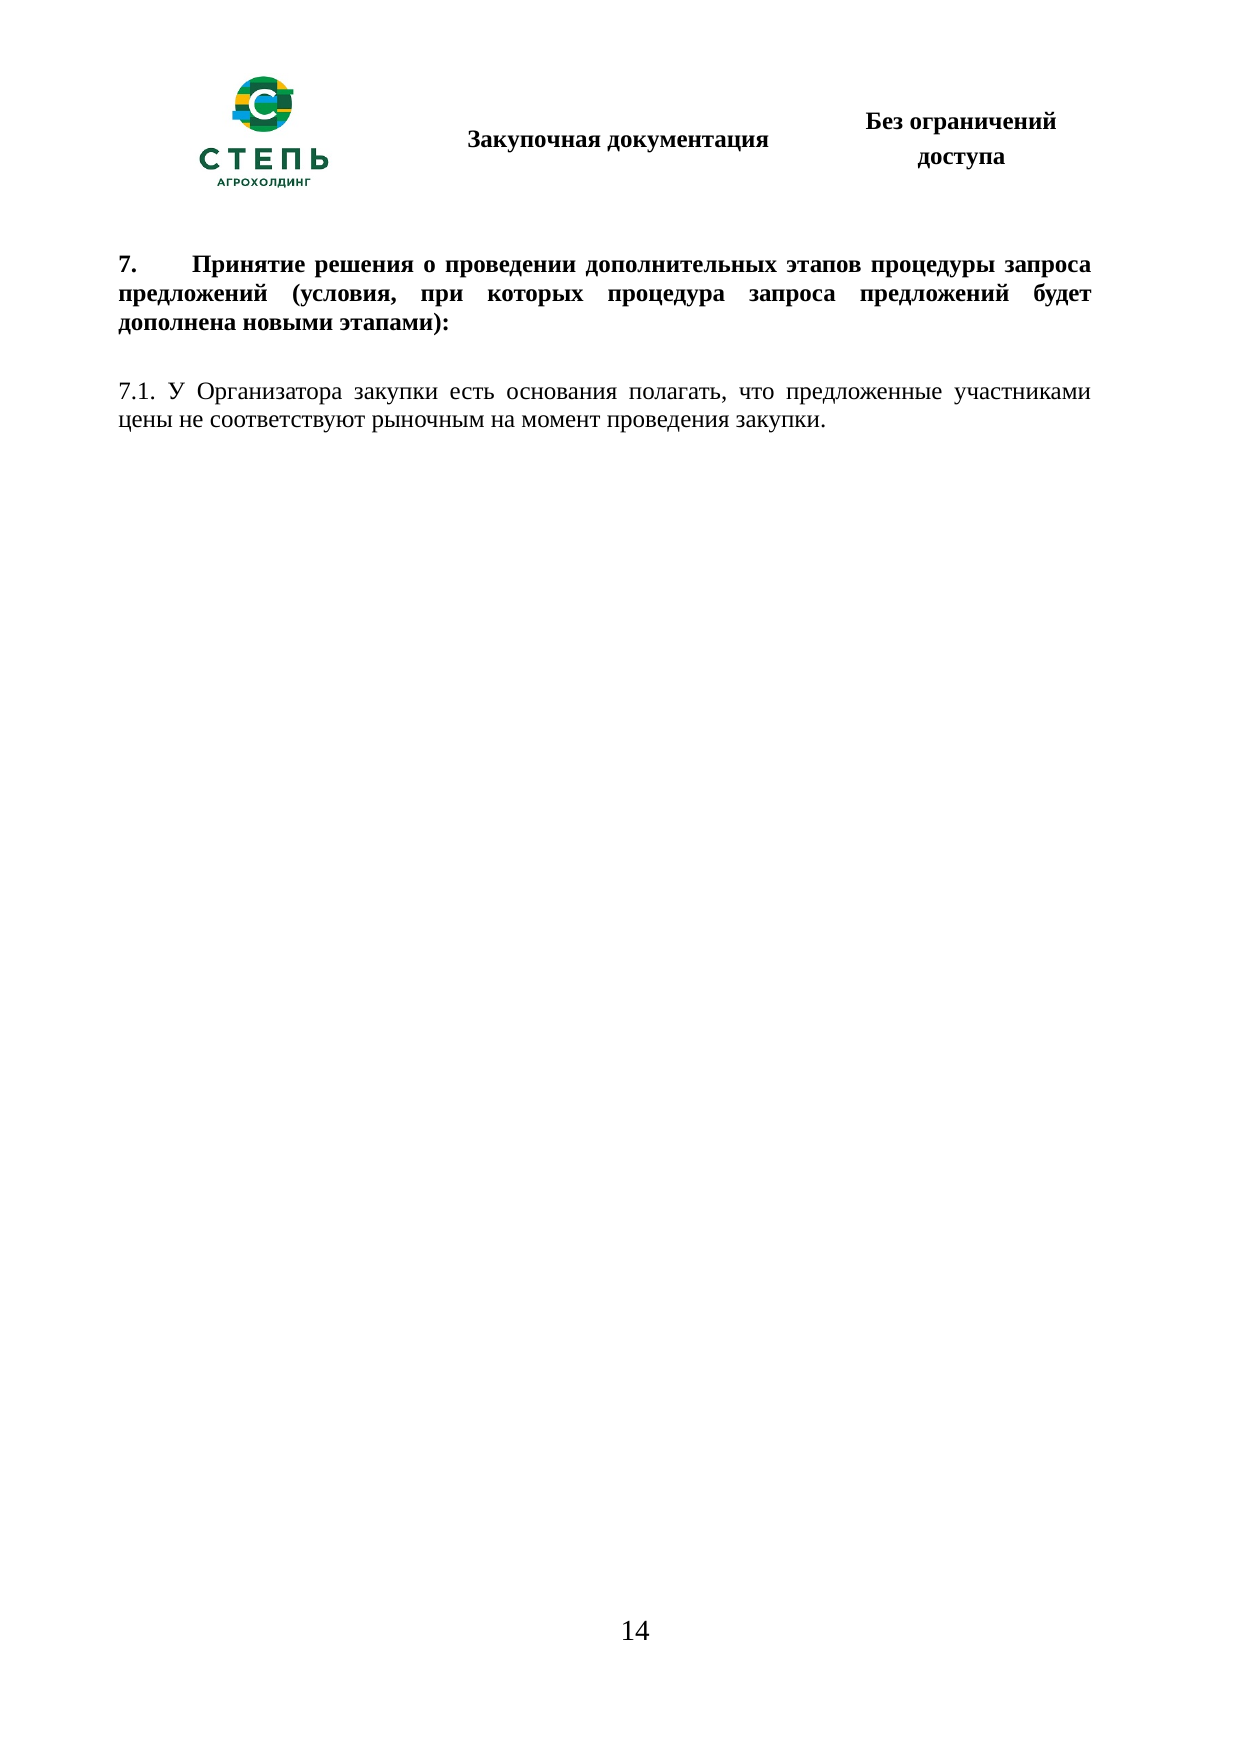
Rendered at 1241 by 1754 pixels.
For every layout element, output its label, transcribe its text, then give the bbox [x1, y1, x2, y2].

text 7.1. У Организатора закупки есть основания полагать, что предложенные участниками цены не соответствуют рыночным на момент проведения закупки. [118, 376, 1092, 433]
list Принятие решения о проведении дополнительных этапов процедуры запроса предложений (условия, при которых процедура запроса предложений будет дополнена новыми этапами): [118, 249, 1092, 336]
picture [189, 73, 338, 190]
